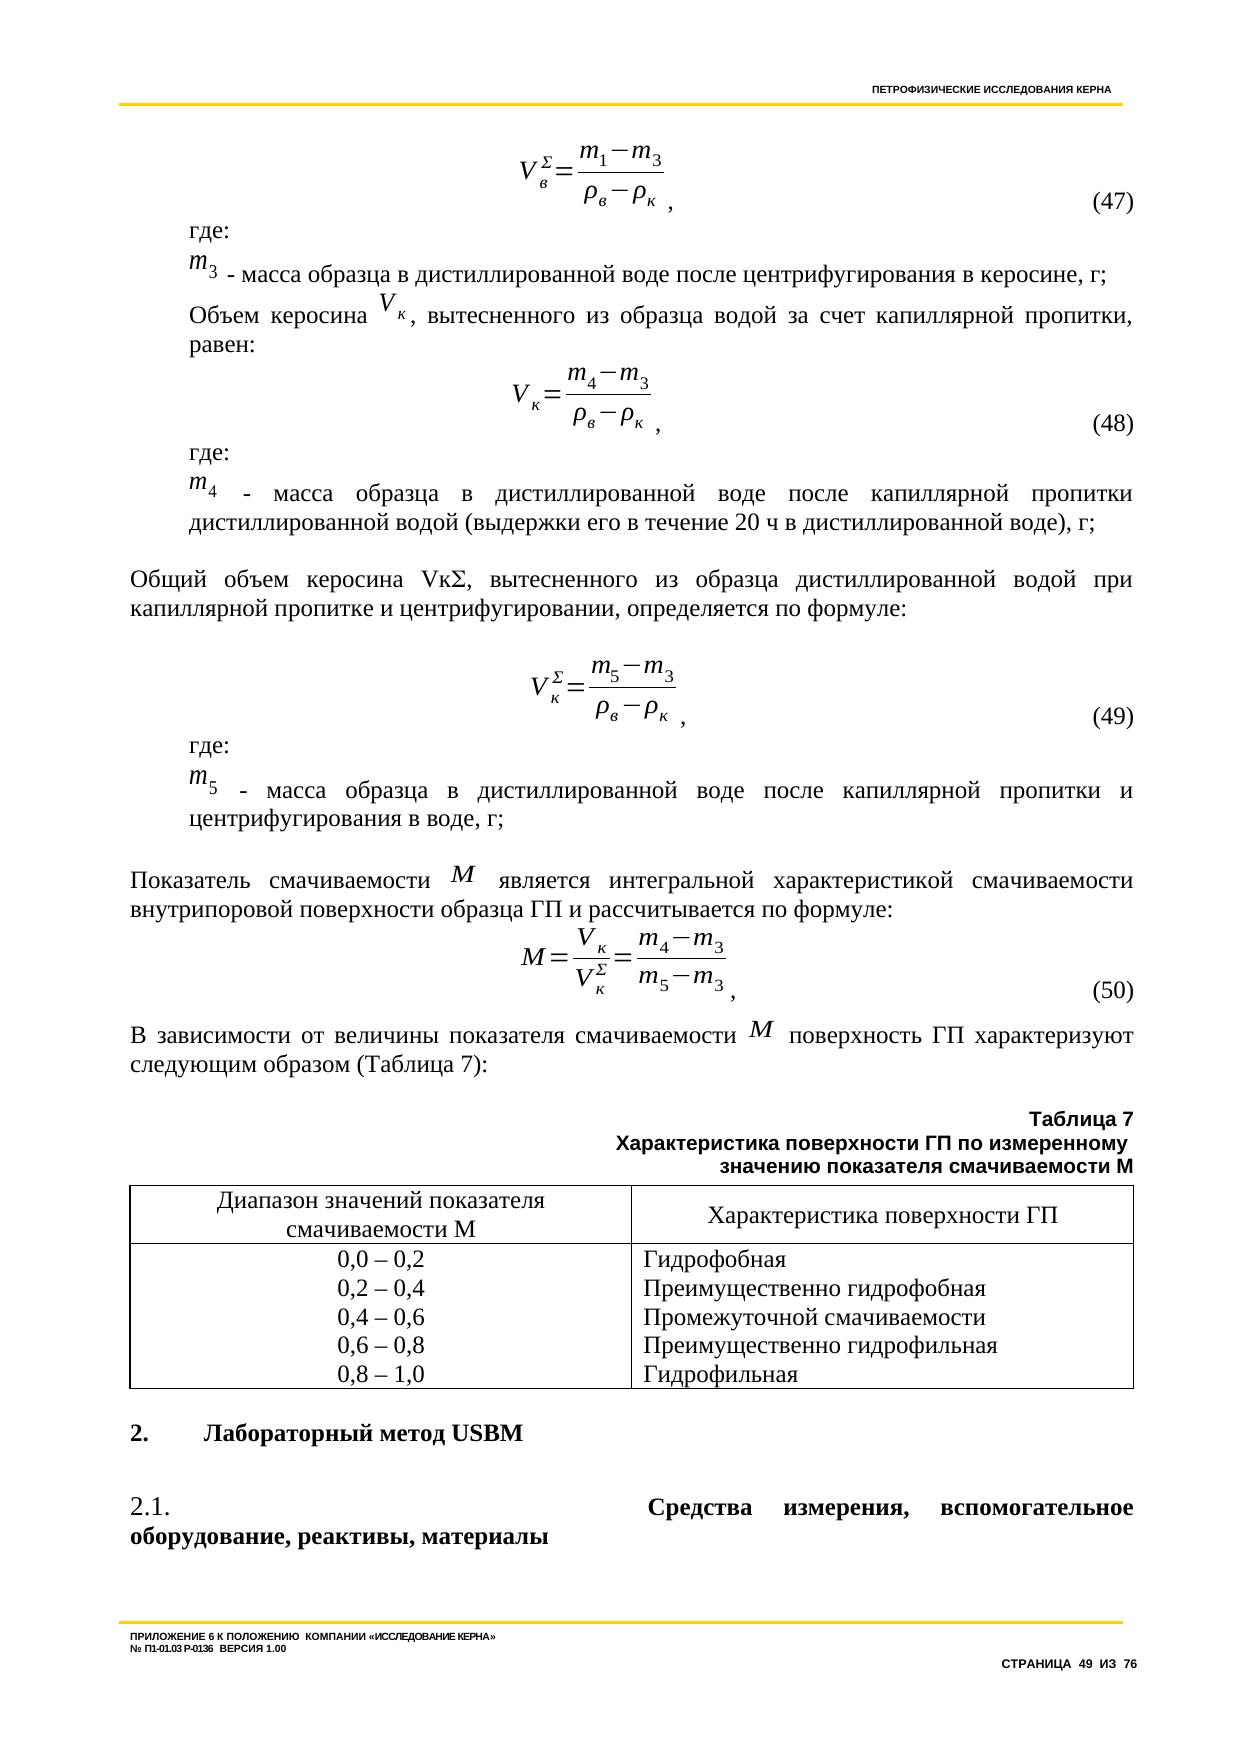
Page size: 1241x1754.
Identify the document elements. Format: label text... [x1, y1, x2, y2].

text В зависимости от величины показателя смачиваемости поверхность ГП характеризуют следующим образом (Таблица 7): [130, 1016, 1134, 1078]
text , (49) [130, 650, 1134, 730]
text - масса образца в дистиллированной воде после капиллярной пропитки дистиллированной водой (выдержки его в течение 20 ч в дистиллированной воде), г; [189, 466, 1134, 535]
table_cell Гидрофобная Преимущественно гидрофобная Промежуточной смачиваемости Преимущественно гидрофильная Гидрофильная [632, 1244, 1133, 1388]
list Средства измерения, вспомогательное оборудование, реактивы, материалы [130, 1489, 1134, 1549]
list Лабораторный метод USBM [130, 1418, 1134, 1446]
text Характеристика поверхности ГП по измеренному значению показателя смачиваемости М [130, 1130, 1134, 1178]
text Таблица 7 [130, 1106, 1134, 1130]
table_header Диапазон значений показателя смачиваемости М [131, 1186, 631, 1243]
text - масса образца в дистиллированной воде после капиллярной пропитки и центрифугирования в воде, г; [189, 759, 1134, 832]
text Объем керосина , вытесненного из образца водой за счет капиллярной пропитки, равен: [189, 288, 1134, 357]
table_cell 0,0 – 0,2 0,2 – 0,4 0,4 – 0,6 0,6 – 0,8 0,8 – 1,0 [131, 1244, 631, 1388]
text Показатель смачиваемости является интегральной характеристикой смачиваемости внутрипоровой поверхности образца ГП и рассчитывается по формуле: [130, 861, 1134, 923]
text , (50) [130, 923, 1134, 1004]
text Общий объем керосина Vк, вытесненного из образца дистиллированной водой при капиллярной пропитке и центрифугировании, определяется по формуле: [130, 564, 1134, 622]
text где: [189, 730, 1134, 759]
text где: [189, 215, 1134, 243]
text где: [189, 437, 1134, 466]
text , (48) [130, 357, 1134, 437]
table_header Характеристика поверхности ГП [632, 1186, 1133, 1243]
text , (47) [130, 135, 1134, 215]
text - масса образца в дистиллированной воде после центрифугирования в керосине, г; [189, 243, 1134, 288]
